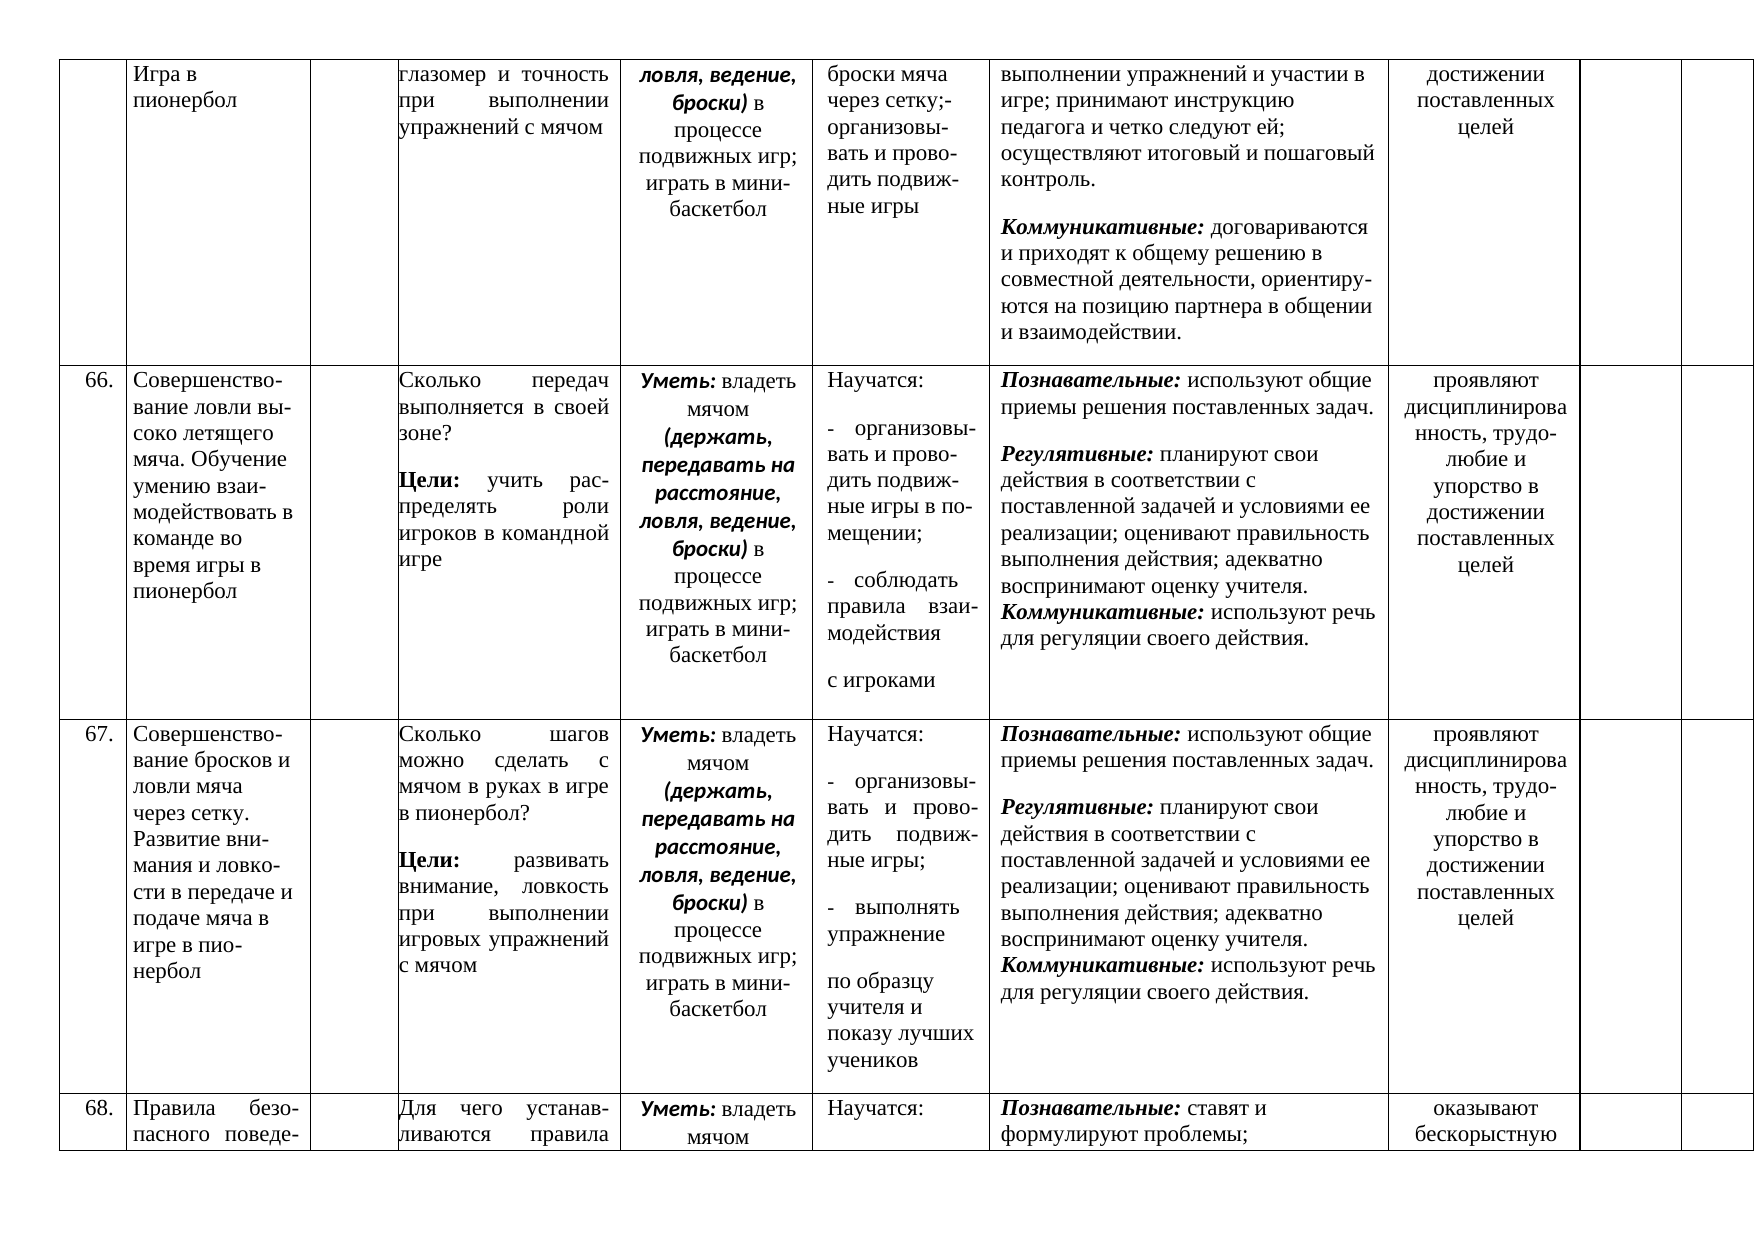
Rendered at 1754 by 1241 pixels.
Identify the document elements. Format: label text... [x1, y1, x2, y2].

table_cell Совершенствование бросков и ловли мяча через сетку. Развитие внимания и ловкости в передаче и подаче мяча в игре в пионербол [127, 720, 310, 1093]
table_cell Научатся: организовывать и проводить подвижные игры; выполнять упражнение по образцу учителя и показу лучших учеников [813, 720, 989, 1093]
table_cell Совершенствование ловли высоко летящего мяча. Обучение умению взаимодействовать в команде во время игры в пионербол [127, 366, 310, 719]
table_cell [1581, 1094, 1681, 1150]
table_cell [60, 60, 126, 365]
table_cell Научатся: организовывать и проводить подвижные игры в помещении; соблюдать правила взаимодействия с игроками [813, 366, 989, 719]
table_cell [1682, 366, 1753, 719]
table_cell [1389, 60, 1579, 365]
table_cell [311, 720, 398, 1093]
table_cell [990, 1094, 1388, 1150]
table_cell проявляют дисциплинированность, трудолюбие и упорство в достижении поставленных целей [1389, 366, 1579, 719]
table_cell [311, 1094, 398, 1150]
table_cell [1581, 366, 1681, 719]
table_cell [60, 720, 126, 1093]
table_cell [311, 60, 398, 365]
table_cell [813, 1094, 989, 1150]
table_cell [1682, 720, 1753, 1093]
table_cell Сколько шагов можно сделать с мячом в руках в игре в пионербол? Цели: развивать внимание, ловкость при выполнении игровых упражнений с мячом [399, 720, 620, 1093]
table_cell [621, 1094, 812, 1150]
table_cell Сколько передач выполняется в своей зоне? Цели: учить распределять роли игроков в командной игре [399, 366, 620, 719]
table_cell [127, 1094, 310, 1150]
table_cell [990, 60, 1388, 365]
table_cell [621, 60, 812, 365]
table_cell [1682, 60, 1753, 365]
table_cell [399, 1094, 620, 1150]
table_cell Уметь: владеть мячом (держать, передавать на расстояние, ловля, ведение, броски) в процессе подвижных игр; играть в мини-баскетбол [621, 366, 812, 719]
table_cell [1581, 720, 1681, 1093]
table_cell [127, 60, 310, 365]
table_cell [311, 366, 398, 719]
table_cell [60, 366, 126, 719]
table_cell Уметь: владеть мячом (держать, передавать на расстояние, ловля, ведение, броски) в процессе подвижных игр; играть в мини-баскетбол [621, 720, 812, 1093]
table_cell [813, 60, 989, 365]
table_cell [60, 1094, 126, 1150]
table_cell проявляют дисциплинированность, трудолюбие и упорство в достижении поставленных целей [1389, 720, 1579, 1093]
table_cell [1389, 1094, 1579, 1150]
table_cell [1682, 1094, 1753, 1150]
table_cell [1581, 60, 1681, 365]
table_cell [399, 60, 620, 365]
